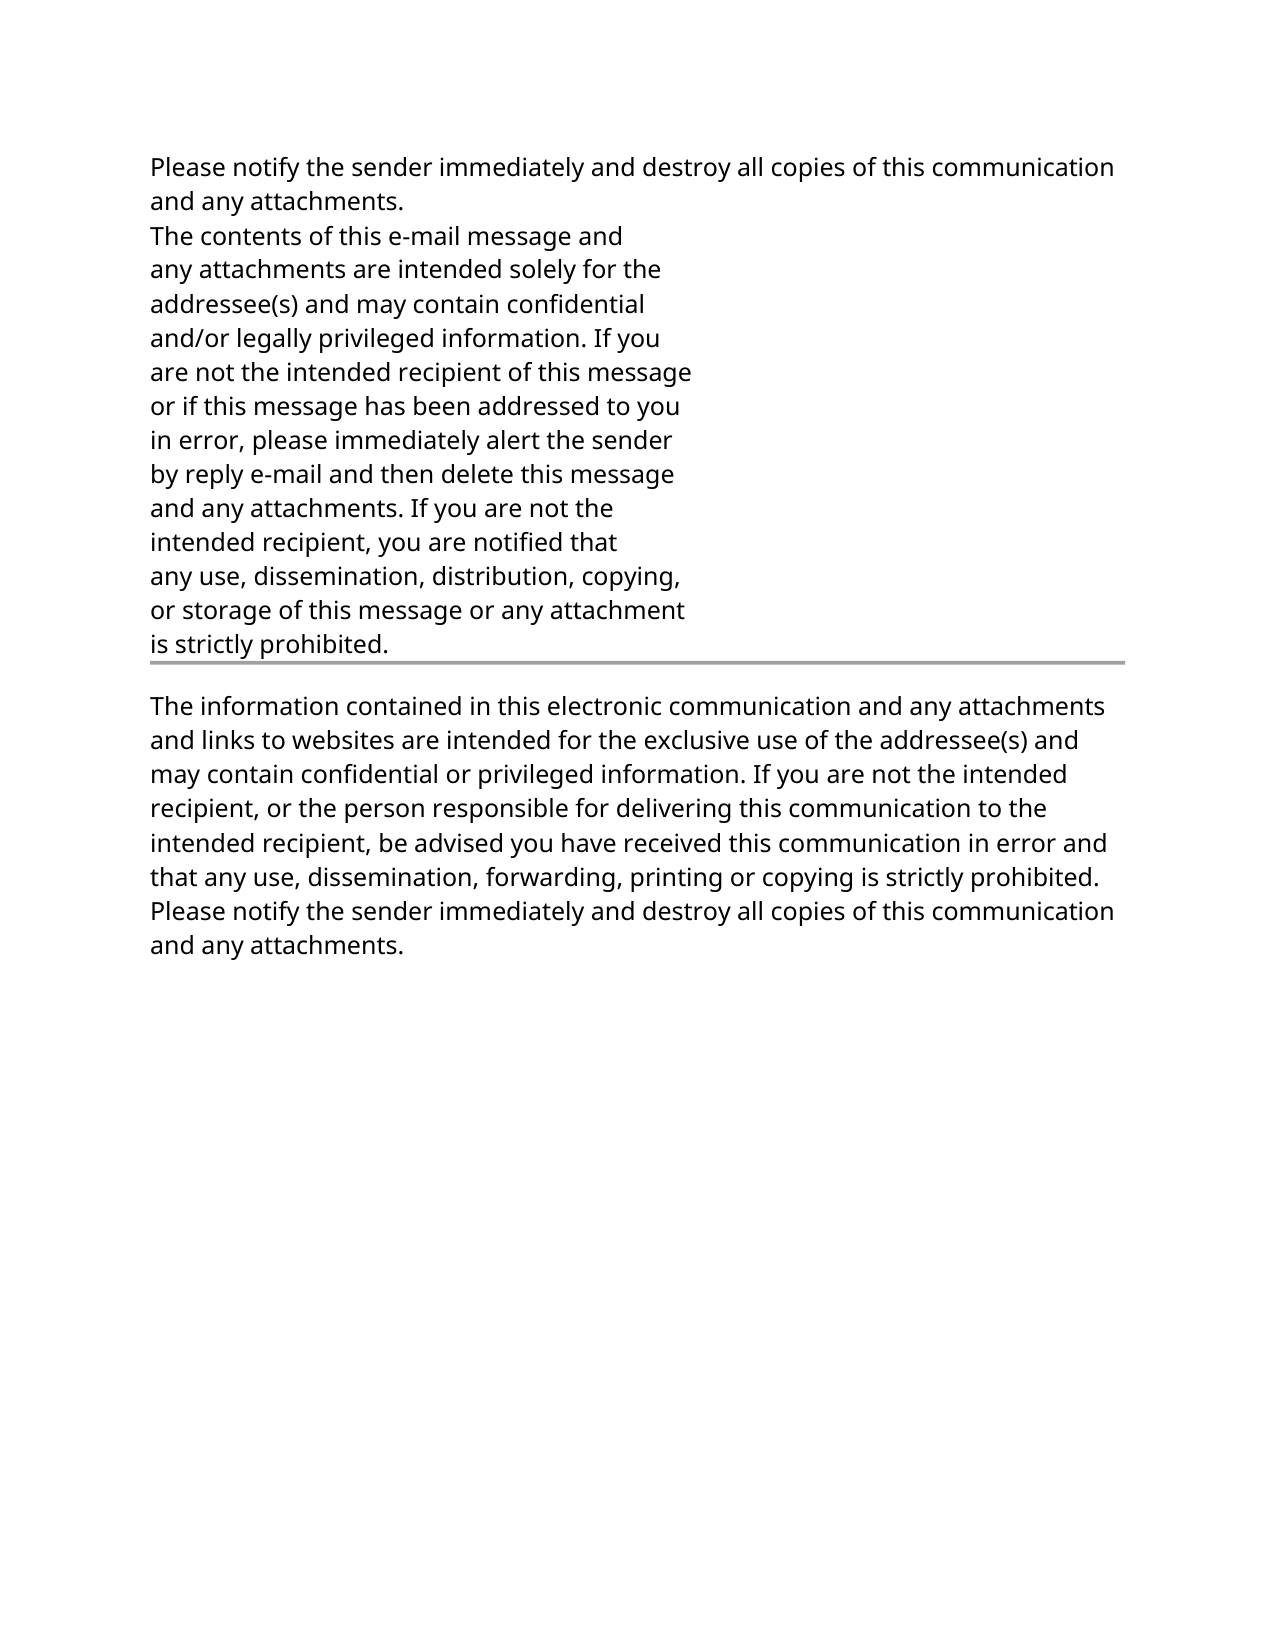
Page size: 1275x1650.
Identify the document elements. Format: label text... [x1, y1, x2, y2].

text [150, 150, 1125, 218]
